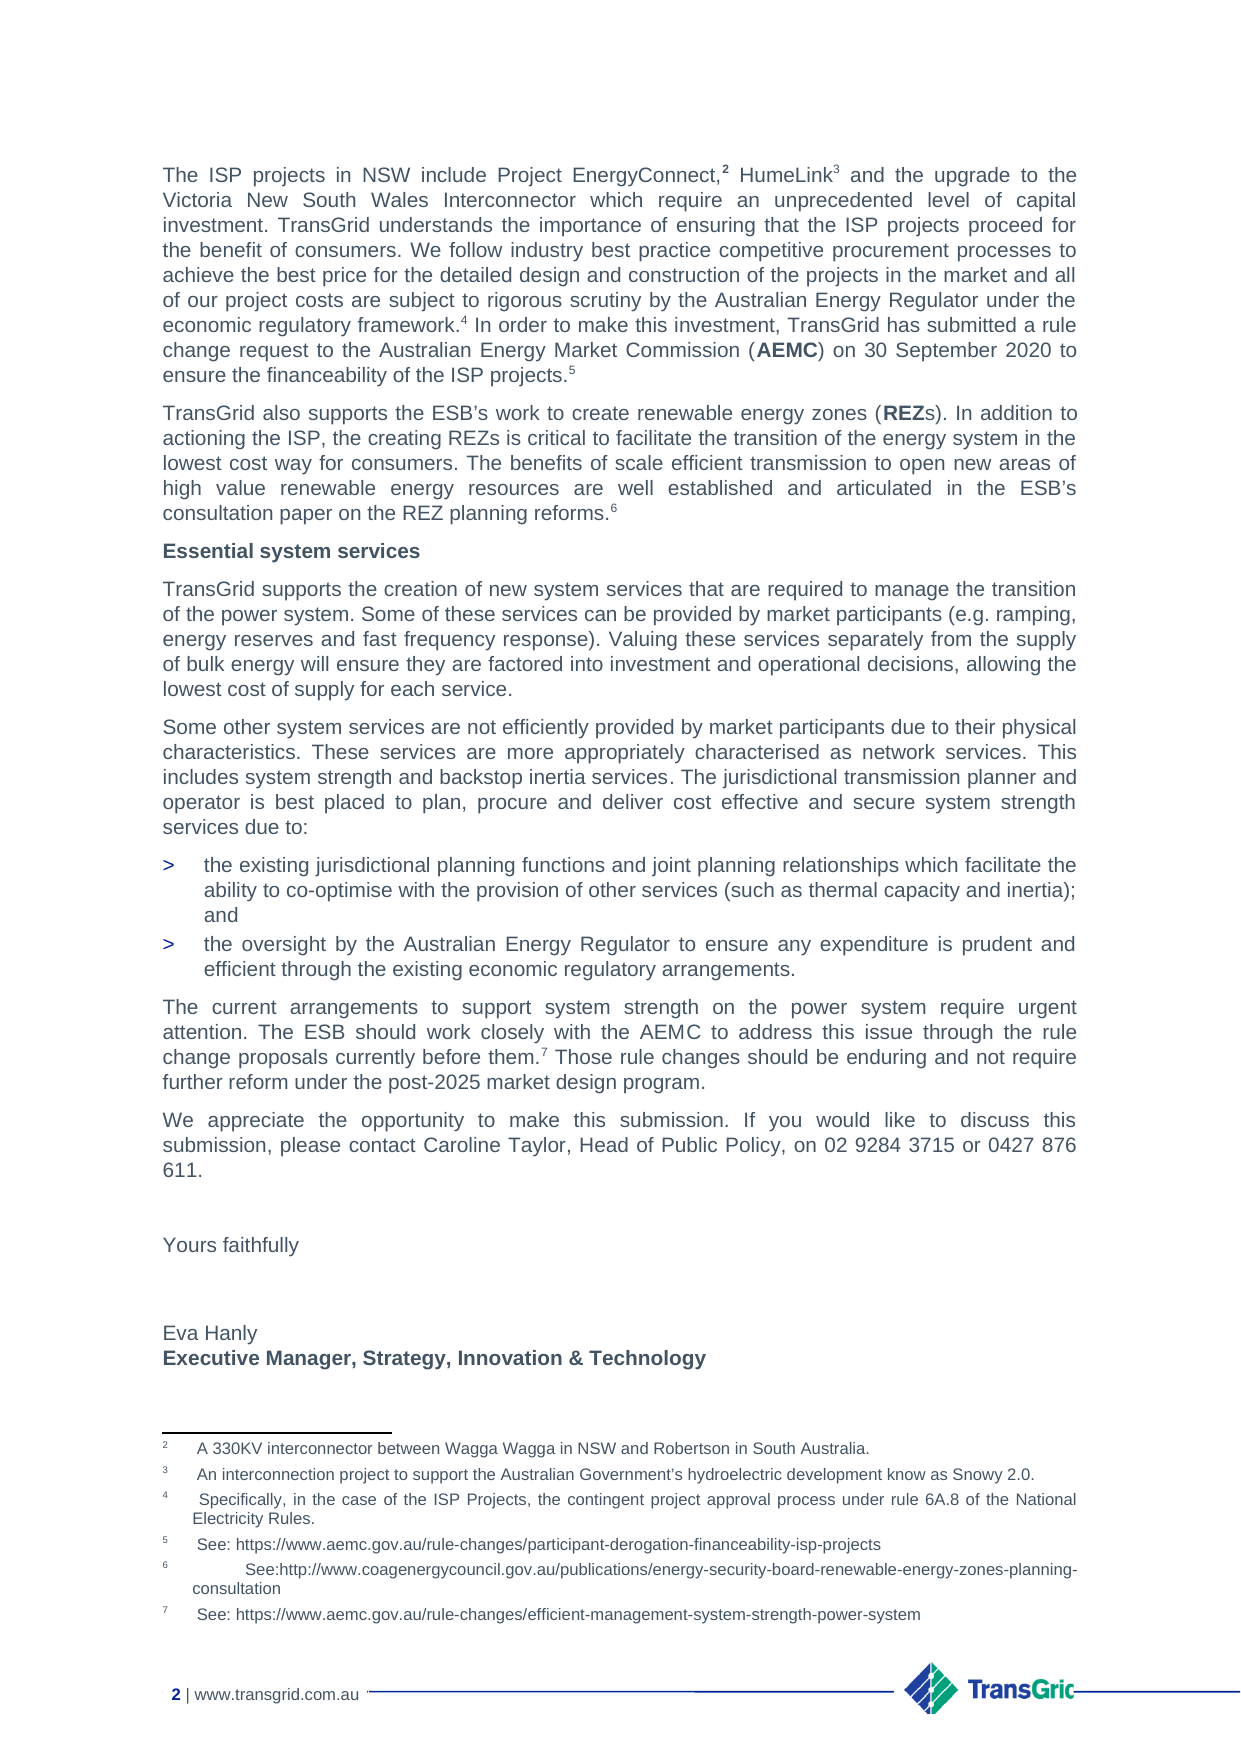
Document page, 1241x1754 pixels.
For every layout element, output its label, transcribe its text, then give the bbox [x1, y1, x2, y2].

text We appreciate the opportunity to make this submission. If you would like to discuss this submission, please contact Caroline Taylor, Head of Public Policy, on 02 9284 3715 or 0427 876 611. [162, 1108, 1078, 1182]
text Eva Hanly [162, 1321, 1078, 1345]
list the oversight by the Australian Energy Regulator to ensure any expenditure is prudent and efficient through the existing economic regulatory arrangements. [162, 932, 1078, 981]
list the existing jurisdictional planning functions and joint planning relationships which facilitate the ability to co-optimise with the provision of other services (such as thermal capacity and inertia); and [162, 852, 1078, 927]
text Essential system services [162, 539, 1078, 563]
text The current arrangements to support system strength on the power system require urgent attention. The ESB should work closely with the AEMC to address this issue through the rule change proposals currently before them. Those rule changes should be enduring and not require further reform under the post-2025 market design program. [162, 995, 1078, 1094]
text The ISP projects in NSW include Project EnergyConnect, HumeLink and the upgrade to the Victoria New South Wales Interconnector which require an unprecedented level of capital investment. TransGrid understands the importance of ensuring that the ISP projects proceed for the benefit of consumers. We follow industry best practice competitive procurement processes to achieve the best price for the detailed design and construction of the projects in the market and all of our project costs are subject to rigorous scrutiny by the Australian Energy Regulator under the economic regulatory framework. In order to make this investment, TransGrid has submitted a rule change request to the Australian Energy Market Commission (AEMC) on 30 September 2020 to ensure the financeability of the ISP projects. [162, 162, 1078, 387]
text Some other system services are not efficiently provided by market participants due to their physical characteristics. These services are more appropriately characterised as network services. This includes system strength and backstop inertia services. The jurisdictional transmission planner and operator is best placed to plan, procure and deliver cost effective and secure system strength services due to: [162, 714, 1078, 839]
text TransGrid also supports the ESB’s work to create renewable energy zones (REZs). In addition to actioning the ISP, the creating REZs is critical to facilitate the transition of the energy system in the lowest cost way for consumers. The benefits of scale efficient transmission to open new areas of high value renewable energy resources are well established and articulated in the ESB’s consultation paper on the REZ planning reforms. [162, 401, 1078, 525]
picture [892, 1662, 1074, 1713]
text Executive Manager, Strategy, Innovation & Technology [162, 1346, 1078, 1370]
text TransGrid supports the creation of new system services that are required to manage the transition of the power system. Some of these services can be provided by market participants (e.g. ramping, energy reserves and fast frequency response). Valuing these services separately from the supply of bulk energy will ensure they are factored into investment and operational decisions, allowing the lowest cost of supply for each service. [162, 576, 1078, 701]
text Yours faithfully [162, 1233, 1078, 1257]
